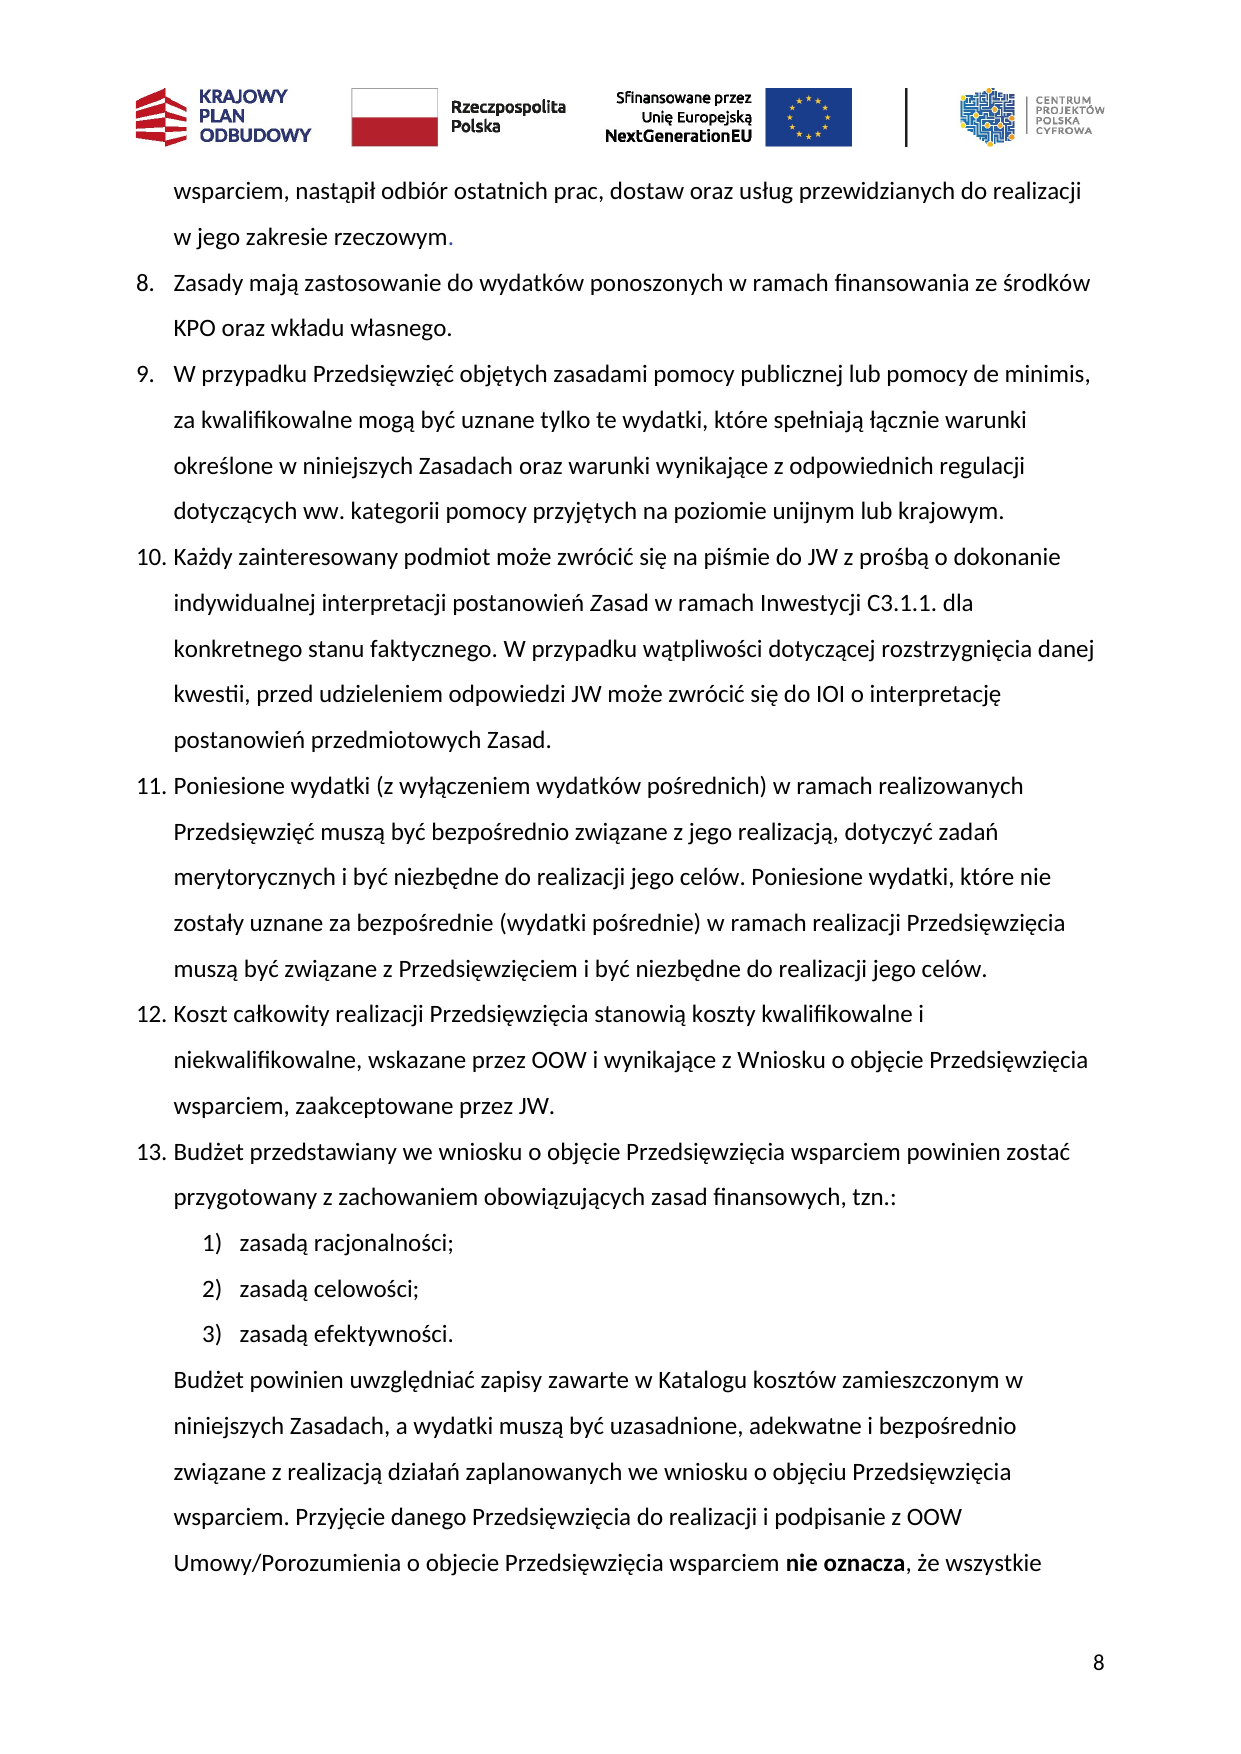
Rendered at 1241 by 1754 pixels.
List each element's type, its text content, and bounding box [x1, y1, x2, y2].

list zasadą celowości; [202, 1273, 1104, 1303]
list Zasady mają zastosowanie do wydatków ponoszonych w ramach finansowania ze środków KPO oraz wkładu własnego. [136, 267, 1104, 343]
list zasadą racjonalności; [202, 1227, 1104, 1258]
list Poniesione wydatki (z wyłączeniem wydatków pośrednich) w ramach realizowanych Przedsięwzięć muszą być bezpośrednio związane z jego realizacją, dotyczyć zadań merytorycznych i być niezbędne do realizacji jego celów. Poniesione wydatki, które nie zostały uznane za bezpośrednie (wydatki pośrednie) w ramach realizacji Przedsięwzięcia muszą być związane z Przedsięwzięciem i być niezbędne do realizacji jego celów. [136, 770, 1104, 983]
list Każdy zainteresowany podmiot może zwrócić się na piśmie do JW z prośbą o dokonanie indywidualnej interpretacji postanowień Zasad w ramach Inwestycji C3.1.1. dla konkretnego stanu faktycznego. W przypadku wątpliwości dotyczącej rozstrzygnięcia danej kwestii, przed udzieleniem odpowiedzi JW może zwrócić się do IOI o interpretację postanowień przedmiotowych Zasad. [136, 541, 1104, 755]
list Budżet przedstawiany we wniosku o objęcie Przedsięwzięcia wsparciem powinien zostać przygotowany z zachowaniem obowiązujących zasad finansowych, tzn.: [136, 1136, 1104, 1212]
picture [135, 88, 1105, 147]
list Koszt całkowity realizacji Przedsięwzięcia stanowią koszty kwalifikowalne i niekwalifikowalne, wskazane przez OOW i wynikające z Wniosku o objęcie Przedsięwzięcia wsparciem, zaakceptowane przez JW. [136, 998, 1104, 1121]
list zasadą efektywności. [202, 1319, 1104, 1349]
list W przypadku Przedsięwzięć objętych zasadami pomocy publicznej lub pomocy de minimis, za kwalifikowalne mogą być uznane tylko te wydatki, które spełniają łącznie warunki określone w niniejszych Zasadach oraz warunki wynikające z odpowiednich regulacji dotyczących ww. kategorii pomocy przyjętych na poziomie unijnym lub krajowym. [136, 358, 1104, 526]
